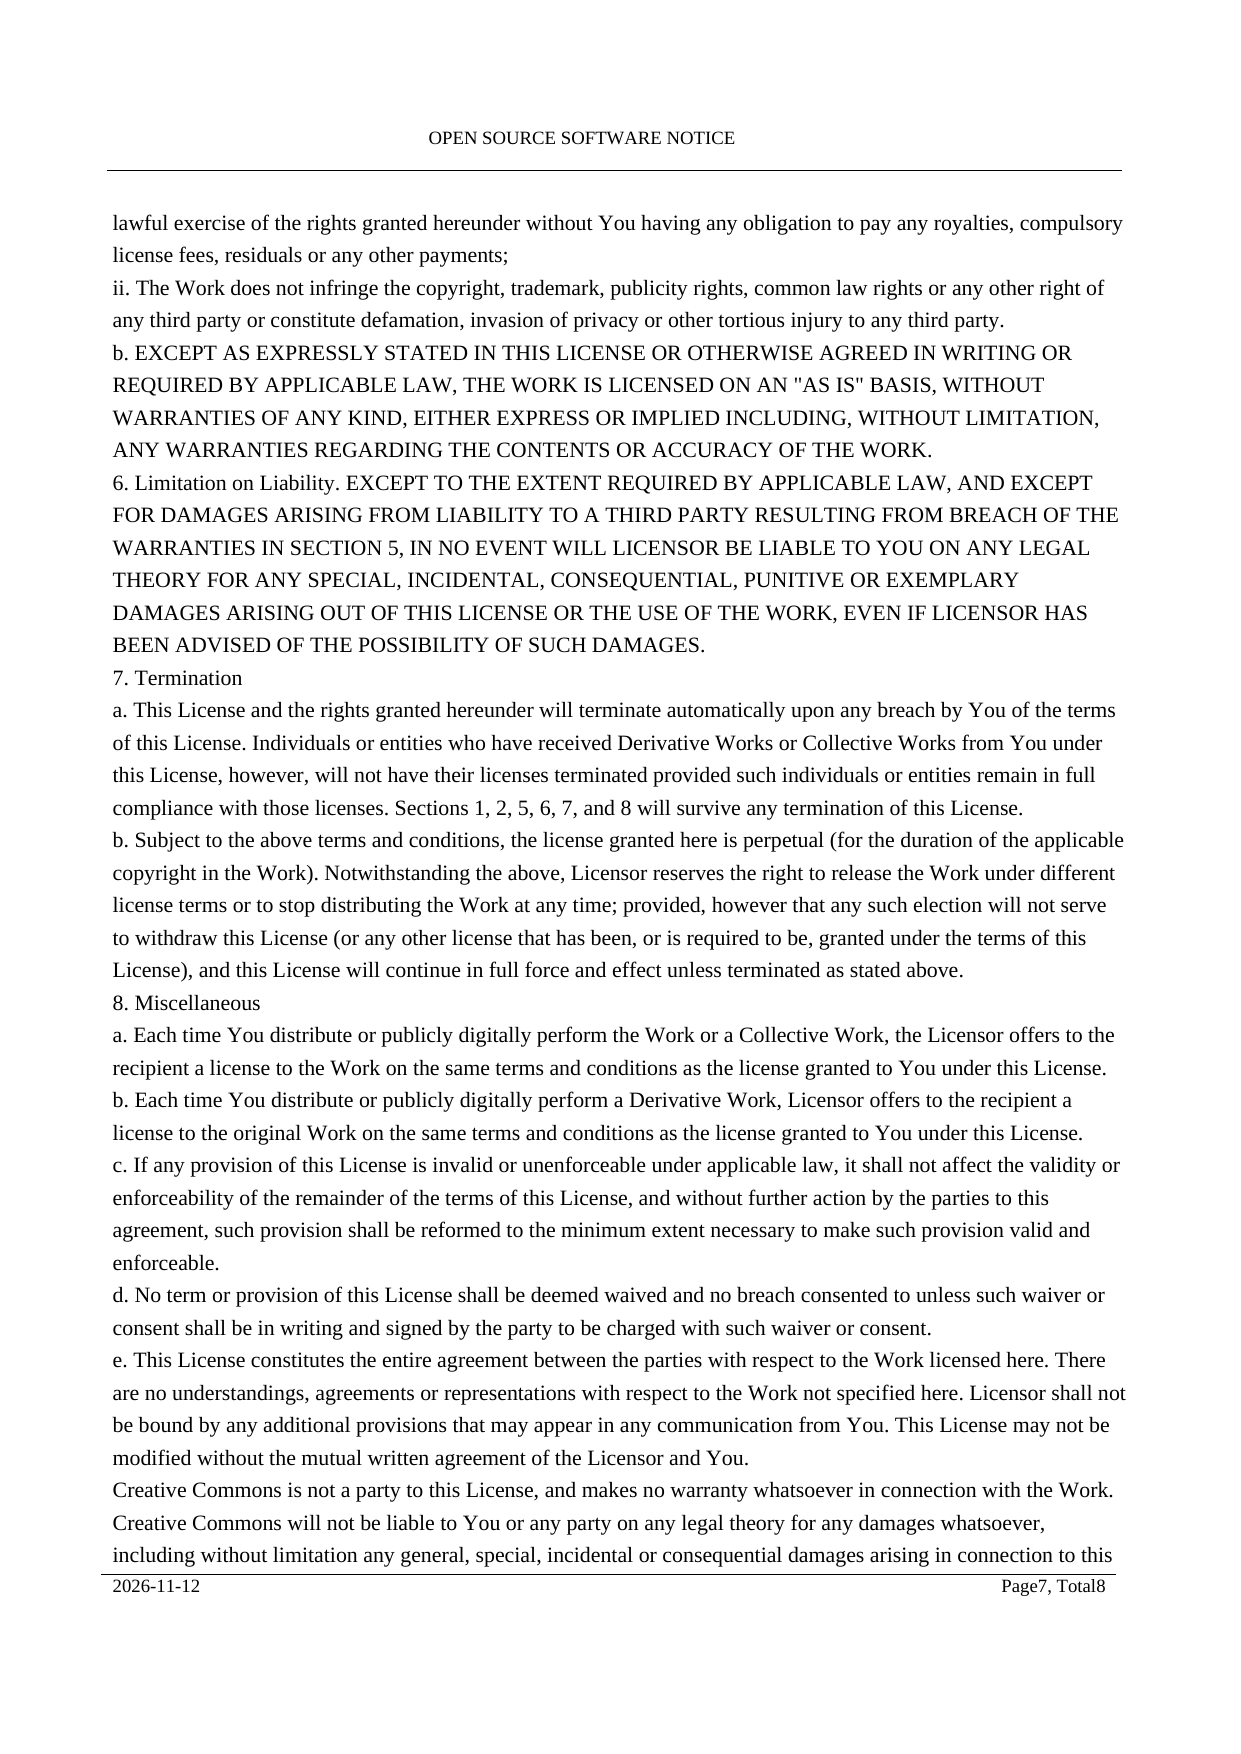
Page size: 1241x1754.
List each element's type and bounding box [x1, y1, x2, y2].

text [112, 206, 1128, 1571]
